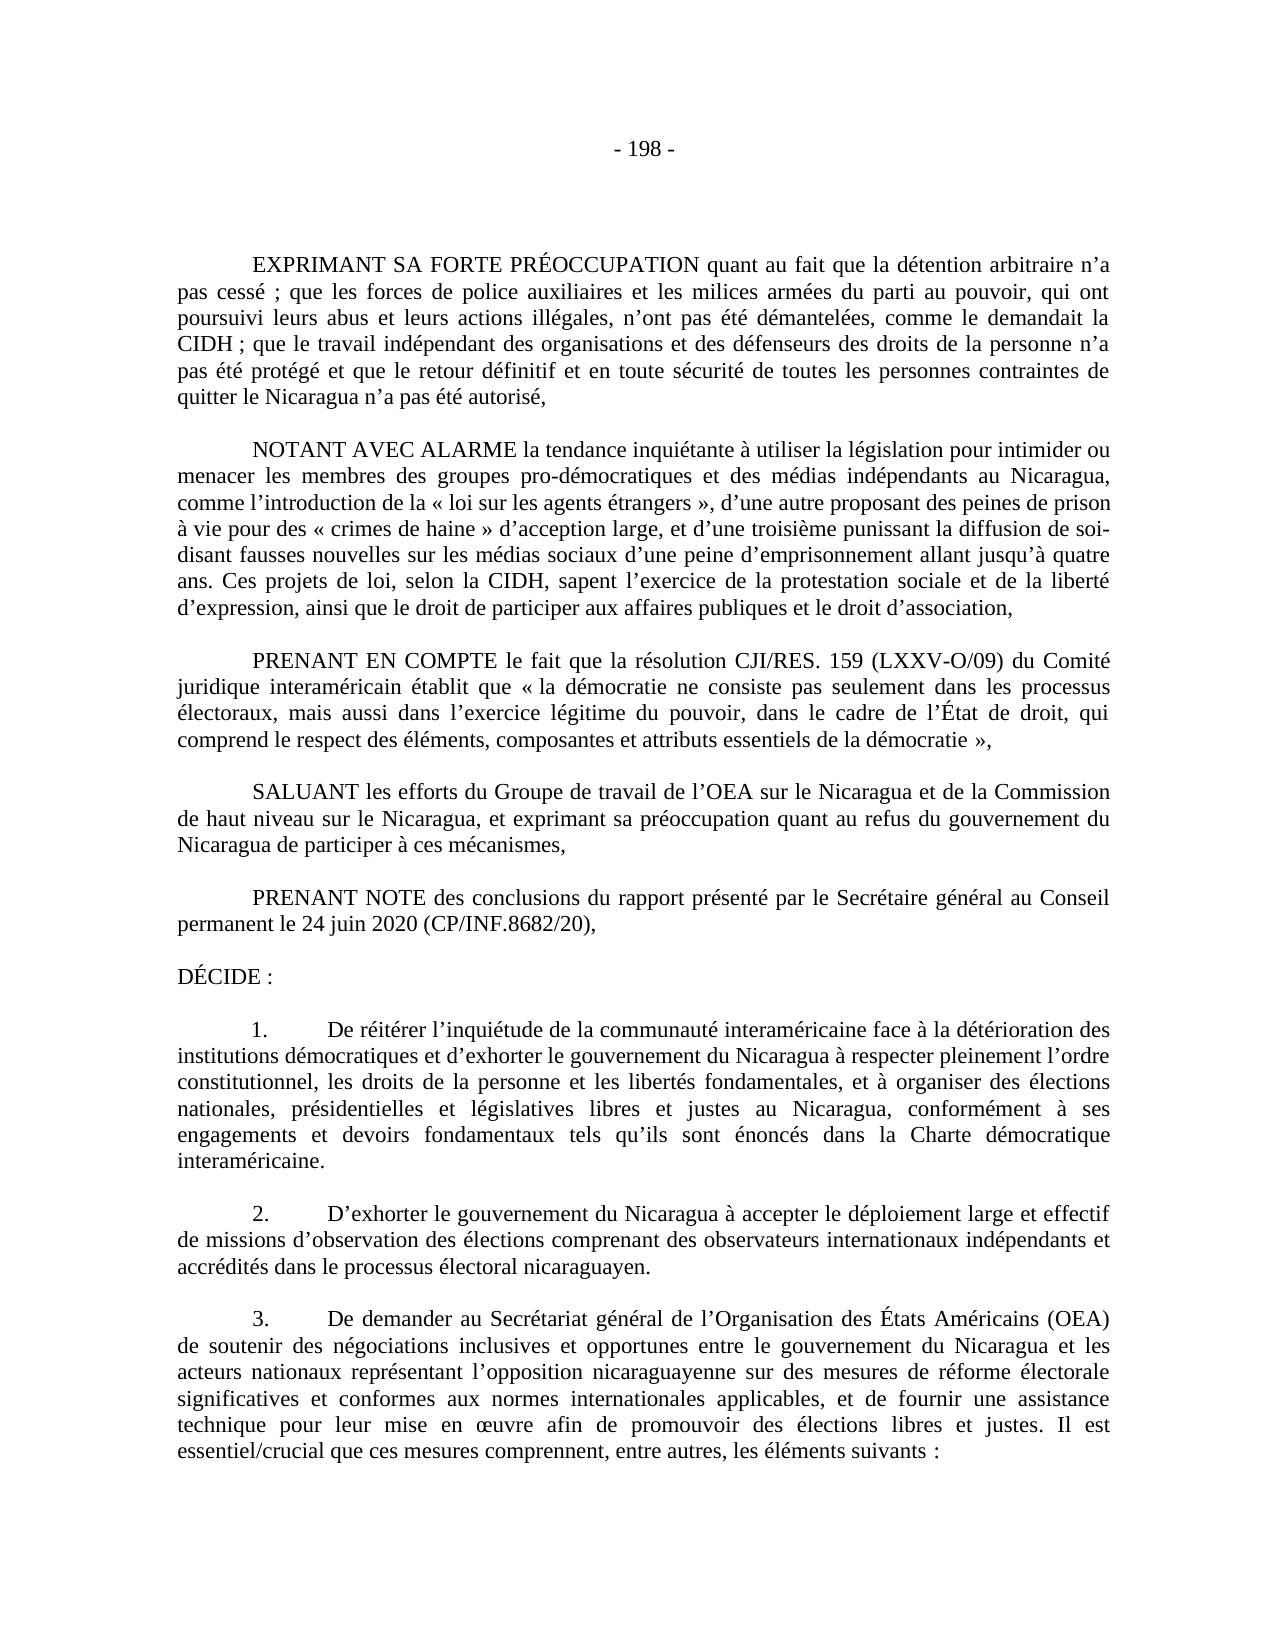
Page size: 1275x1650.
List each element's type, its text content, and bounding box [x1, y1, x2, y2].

text DÉCIDE : [177, 963, 1111, 989]
text PRENANT EN COMPTE le fait que la résolution CJI/RES. 159 (LXXV-O/09) du Comité juridique interaméricain établit que « la démocratie ne consiste pas seulement dans les processus électoraux, mais aussi dans l’exercice légitime du pouvoir, dans le cadre de l’État de droit, qui comprend le respect des éléments, composantes et attributs essentiels de la démocratie », [177, 647, 1111, 752]
text EXPRIMANT SA FORTE PRÉOCCUPATION quant au fait que la détention arbitraire n’a pas cessé ; que les forces de police auxiliaires et les milices armées du parti au pouvoir, qui ont poursuivi leurs abus et leurs actions illégales, n’ont pas été démantelées, comme le demandait la CIDH ; que le travail indépendant des organisations et des défenseurs des droits de la personne n’a pas été protégé et que le retour définitif et en toute sécurité de toutes les personnes contraintes de quitter le Nicaragua n’a pas été autorisé, [177, 251, 1111, 409]
text NOTANT AVEC ALARME la tendance inquiétante à utiliser la législation pour intimider ou menacer les membres des groupes pro-démocratiques et des médias indépendants au Nicaragua, comme l’introduction de la « loi sur les agents étrangers », d’une autre proposant des peines de prison à vie pour des « crimes de haine » d’acception large, et d’une troisième punissant la diffusion de soi-disant fausses nouvelles sur les médias sociaux d’une peine d’emprisonnement allant jusqu’à quatre ans. Ces projets de loi, selon la CIDH, sapent l’exercice de la protestation sociale et de la liberté d’expression, ainsi que le droit de participer aux affaires publiques et le droit d’association, [177, 436, 1111, 620]
text SALUANT les efforts du Groupe de travail de l’OEA sur le Nicaragua et de la Commission de haut niveau sur le Nicaragua, et exprimant sa préoccupation quant au refus du gouvernement du Nicaragua de participer à ces mécanismes, [177, 778, 1111, 857]
text 1. De réitérer l’inquiétude de la communauté interaméricaine face à la détérioration des institutions démocratiques et d’exhorter le gouvernement du Nicaragua à respecter pleinement l’ordre constitutionnel, les droits de la personne et les libertés fondamentales, et à organiser des élections nationales, présidentielles et législatives libres et justes au Nicaragua, conformément à ses engagements et devoirs fondamentaux tels qu’ils sont énoncés dans la Charte démocratique interaméricaine. [177, 1016, 1111, 1174]
text 2. D’exhorter le gouvernement du Nicaragua à accepter le déploiement large et effectif de missions d’observation des élections comprenant des observateurs internationaux indépendants et accrédités dans le processus électoral nicaraguayen. [177, 1200, 1111, 1279]
text PRENANT NOTE des conclusions du rapport présenté par le Secrétaire général au Conseil permanent le 24 juin 2020 (CP/INF.8682/20), [177, 884, 1111, 937]
text 3. De demander au Secrétariat général de l’Organisation des États Américains (OEA) de soutenir des négociations inclusives et opportunes entre le gouvernement du Nicaragua et les acteurs nationaux représentant l’opposition nicaraguayenne sur des mesures de réforme électorale significatives et conformes aux normes internationales applicables, et de fournir une assistance technique pour leur mise en œuvre afin de promouvoir des élections libres et justes. Il est essentiel/crucial que ces mesures comprennent, entre autres, les éléments suivants : [177, 1306, 1111, 1464]
